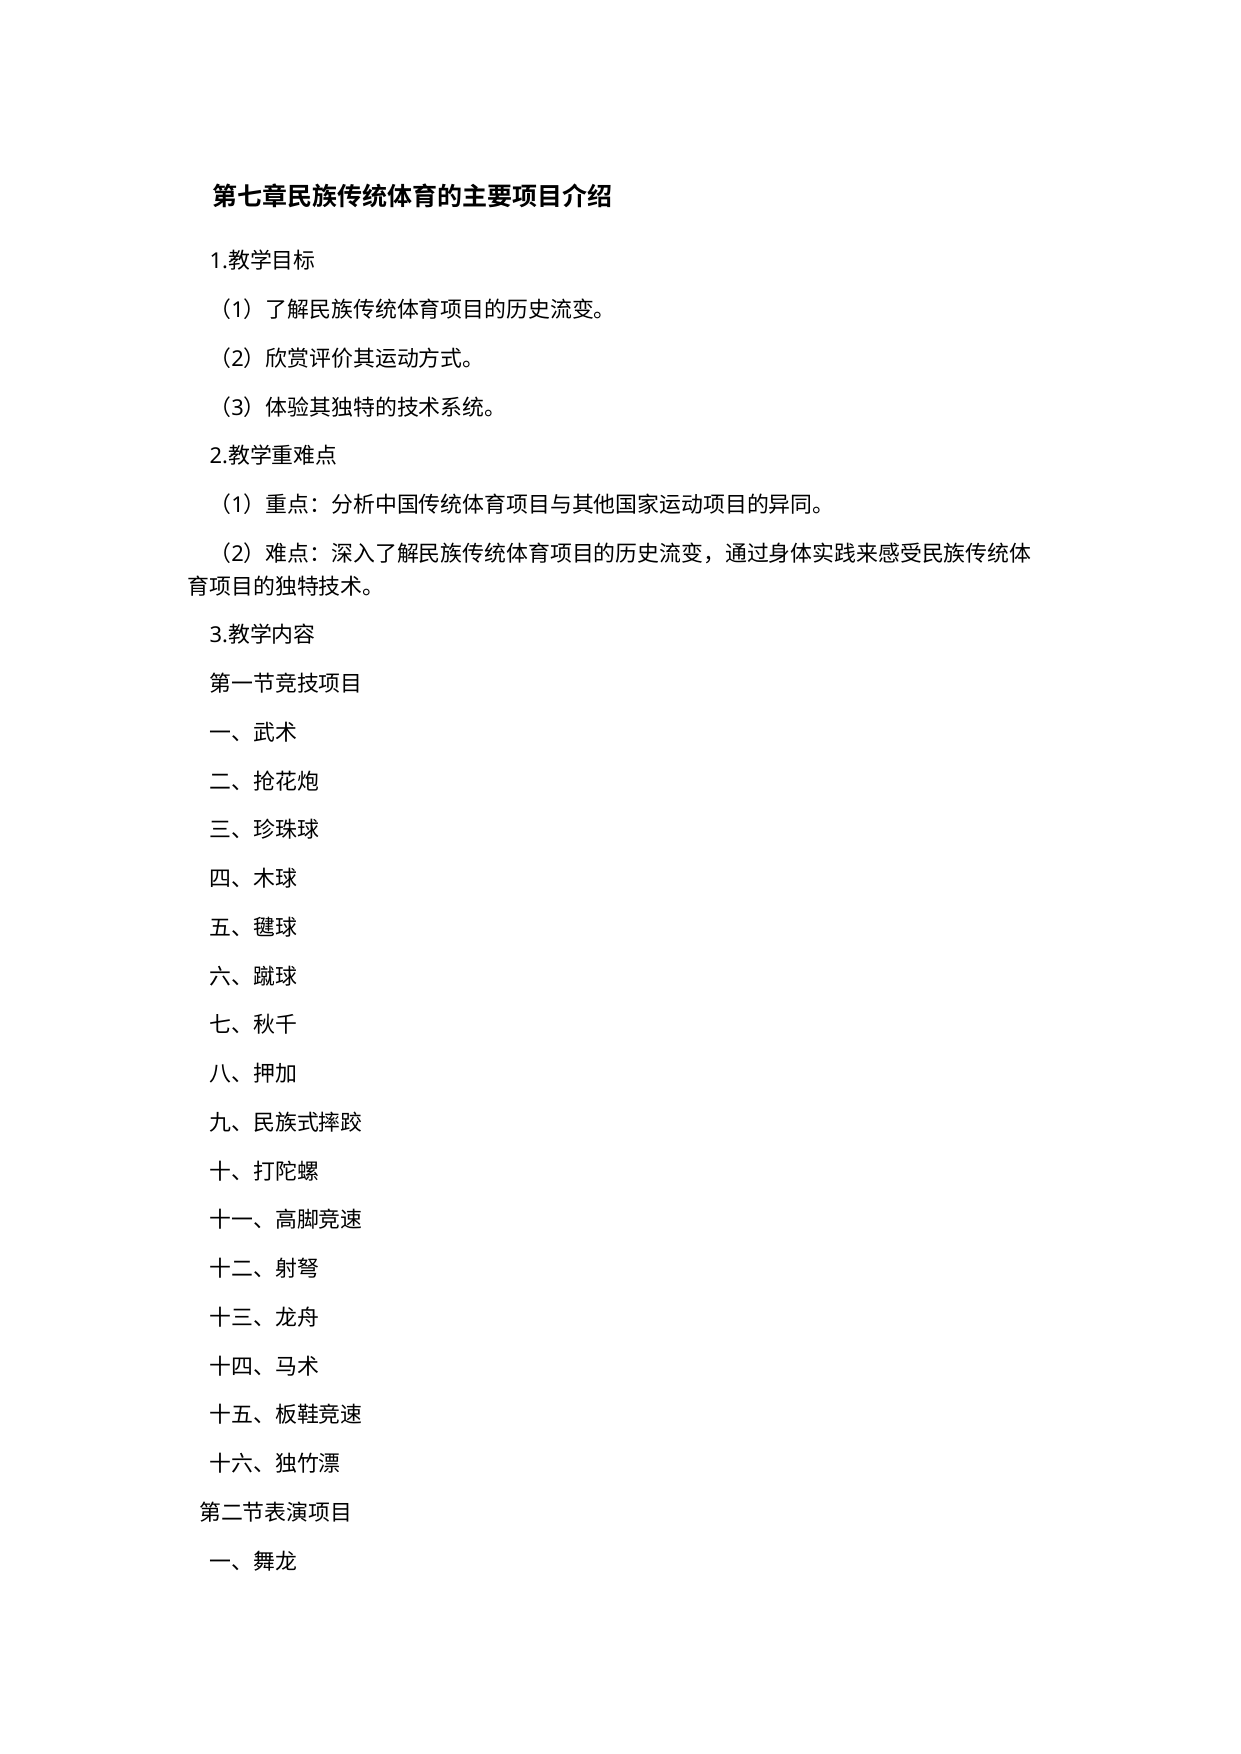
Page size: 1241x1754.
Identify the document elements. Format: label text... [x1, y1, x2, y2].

text （2）难点：深入了解民族传统体育项目的历史流变，通过身体实践来感受民族传统体育项目的独特技术。 [187, 536, 1053, 601]
list 蹴球 [187, 958, 1053, 991]
list 武术 [187, 714, 1053, 747]
list 毽球 [187, 909, 1053, 942]
text （1）重点：分析中国传统体育项目与其他国家运动项目的异同。 [187, 487, 1053, 519]
list 珍珠球 [187, 812, 1053, 844]
list 高脚竞速 [187, 1202, 1053, 1234]
text 第二节表演项目 [187, 1494, 1053, 1527]
list 押加 [187, 1056, 1053, 1088]
text 1.教学目标 [209, 243, 1053, 276]
list 马术 [187, 1348, 1053, 1381]
list 抢花炮 [187, 763, 1053, 796]
list 板鞋竞速 [187, 1397, 1053, 1429]
text 2.教学重难点 [187, 438, 1053, 471]
list 龙舟 [187, 1299, 1053, 1332]
list 木球 [187, 861, 1053, 893]
list 舞龙 [187, 1543, 1053, 1576]
list 射弩 [187, 1251, 1053, 1283]
list 民族式摔跤 [187, 1104, 1053, 1137]
text 第七章民族传统体育的主要项目介绍 [187, 162, 1053, 227]
list 打陀螺 [187, 1153, 1053, 1186]
text 3.教学内容 [187, 617, 1053, 649]
text （2）欣赏评价其运动方式。 [187, 341, 1053, 373]
text 第一节竞技项目 [187, 666, 1053, 698]
text （1）了解民族传统体育项目的历史流变。 [187, 292, 1053, 324]
text （3）体验其独特的技术系统。 [187, 389, 1053, 422]
list 独竹漂 [187, 1446, 1053, 1478]
list 秋千 [187, 1007, 1053, 1039]
